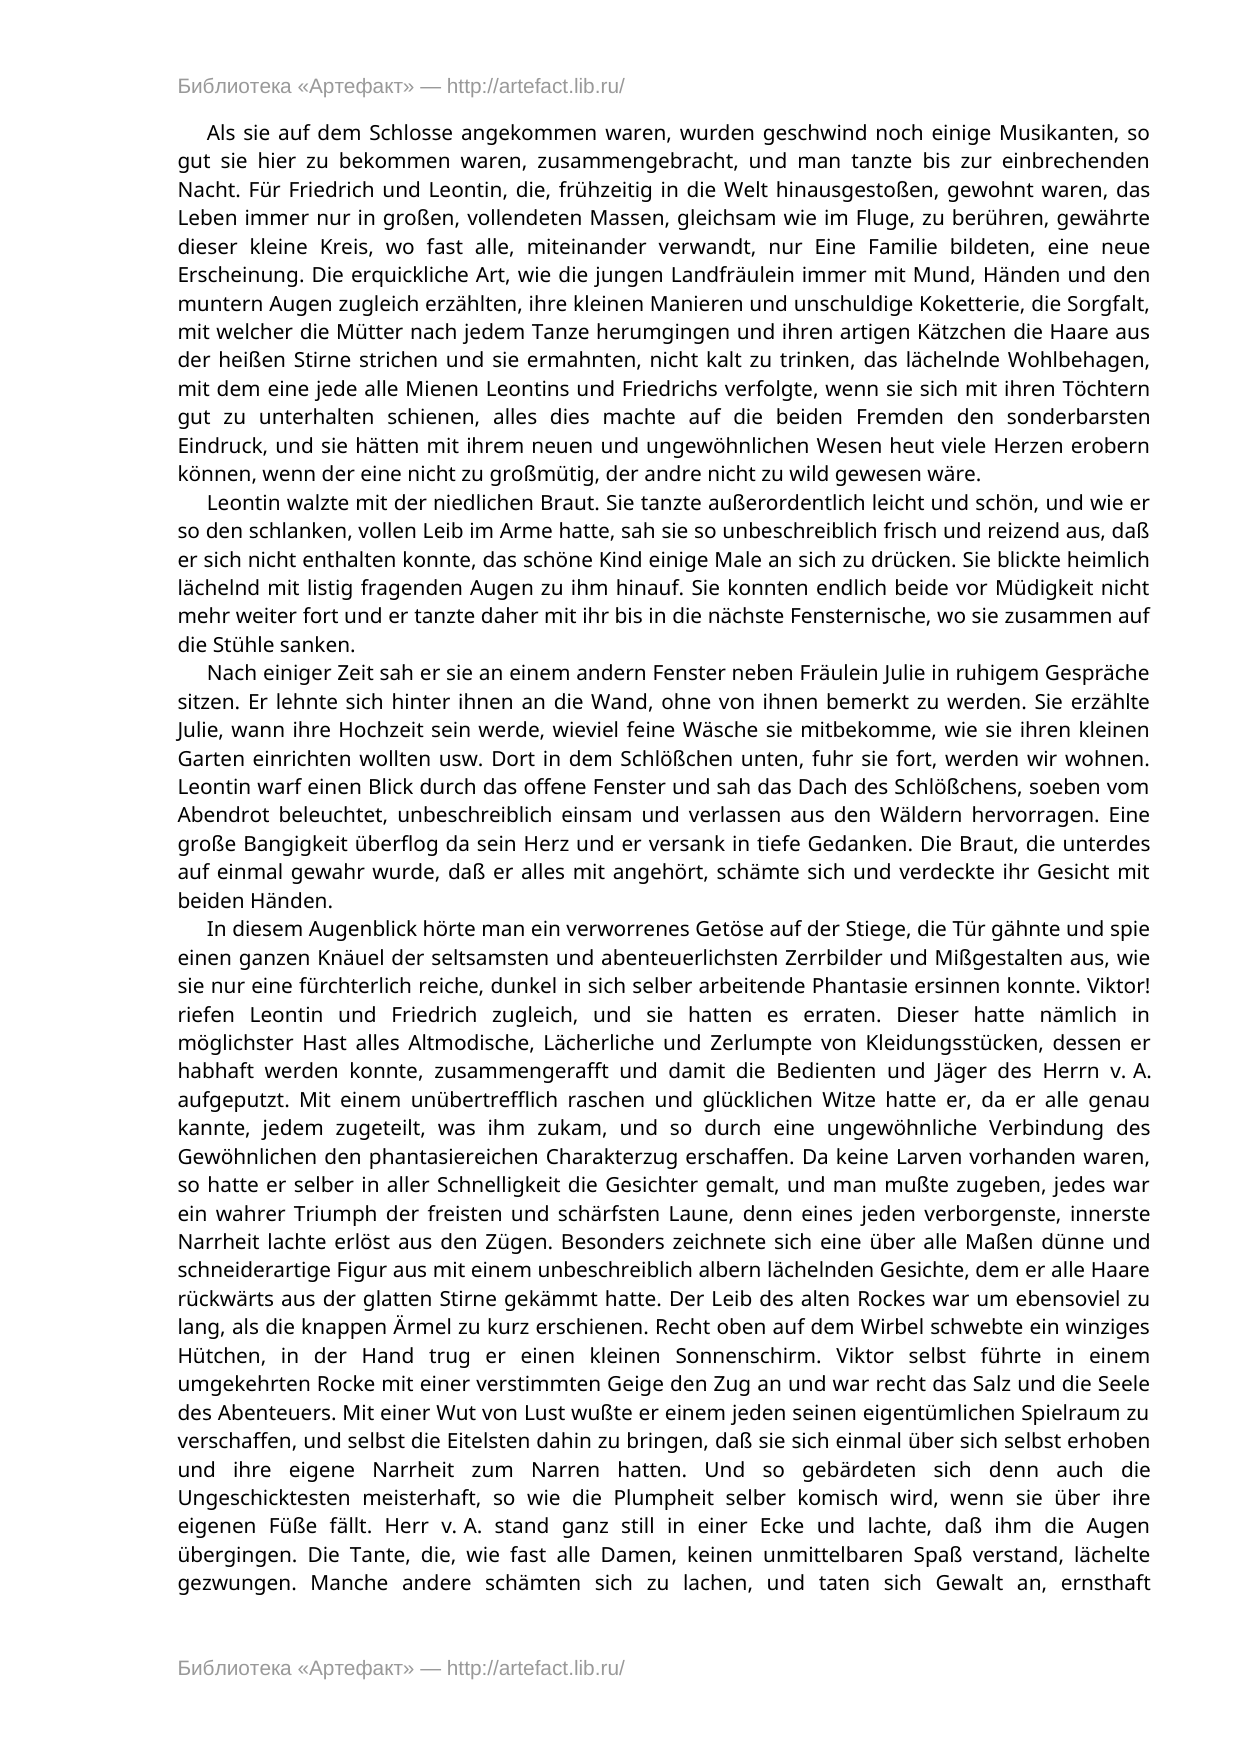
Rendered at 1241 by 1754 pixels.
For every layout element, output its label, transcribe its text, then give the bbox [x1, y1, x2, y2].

text Leontin walzte mit der niedlichen Braut. Sie tanzte außerordentlich leicht und schön, und wie er so den schlanken, vollen Leib im Arme hatte, sah sie so unbeschreiblich frisch und reizend aus, daß er sich nicht enthalten konnte, das schöne Kind einige Male an sich zu drücken. Sie blickte heimlich lächelnd mit listig fragenden Augen zu ihm hinauf. Sie konnten endlich beide vor Müdigkeit nicht mehr weiter fort und er tanzte daher mit ihr bis in die nächste Fensternische, wo sie zusammen auf die Stühle sanken. [177, 488, 1152, 658]
text Als sie auf dem Schlosse angekommen waren, wurden geschwind noch einige Musikanten, so gut sie hier zu bekommen waren, zusammengebracht, und man tanzte bis zur einbrechenden Nacht. Für Friedrich und Leontin, die, frühzeitig in die Welt hinausgestoßen, gewohnt waren, das Leben immer nur in großen, vollendeten Massen, gleichsam wie im Fluge, zu berühren, gewährte dieser kleine Kreis, wo fast alle, miteinander verwandt, nur Eine Familie bildeten, eine neue Erscheinung. Die erquickliche Art, wie die jungen Landfräulein immer mit Mund, Händen und den muntern Augen zugleich erzählten, ihre kleinen Manieren und unschuldige Koketterie, die Sorgfalt, mit welcher die Mütter nach jedem Tanze herumgingen und ihren artigen Kätzchen die Haare aus der heißen Stirne strichen und sie ermahnten, nicht kalt zu trinken, das lächelnde Wohlbehagen, mit dem eine jede alle Mienen Leontins und Friedrichs verfolgte, wenn sie sich mit ihren Töchtern gut zu unterhalten schienen, alles dies machte auf die beiden Fremden den sonderbarsten Eindruck, und sie hätten mit ihrem neuen und ungewöhnlichen Wesen heut viele Herzen erobern können, wenn der eine nicht zu großmütig, der andre nicht zu wild gewesen wäre. [177, 118, 1152, 488]
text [177, 914, 1152, 1597]
text Nach einiger Zeit sah er sie an einem andern Fenster neben Fräulein Julie in ruhigem Gespräche sitzen. Er lehnte sich hinter ihnen an die Wand, ohne von ihnen bemerkt zu werden. Sie erzählte Julie, wann ihre Hochzeit sein werde, wieviel feine Wäsche sie mitbekomme, wie sie ihren kleinen Garten einrichten wollten usw. Dort in dem Schlößchen unten, fuhr sie fort, werden wir wohnen. Leontin warf einen Blick durch das offene Fenster und sah das Dach des Schlößchens, soeben vom Abendrot beleuchtet, unbeschreiblich einsam und verlassen aus den Wäldern hervorragen. Eine große Bangigkeit überflog da sein Herz und er versank in tiefe Gedanken. Die Braut, die unterdes auf einmal gewahr wurde, daß er alles mit angehört, schämte sich und verdeckte ihr Gesicht mit beiden Händen. [177, 658, 1152, 914]
